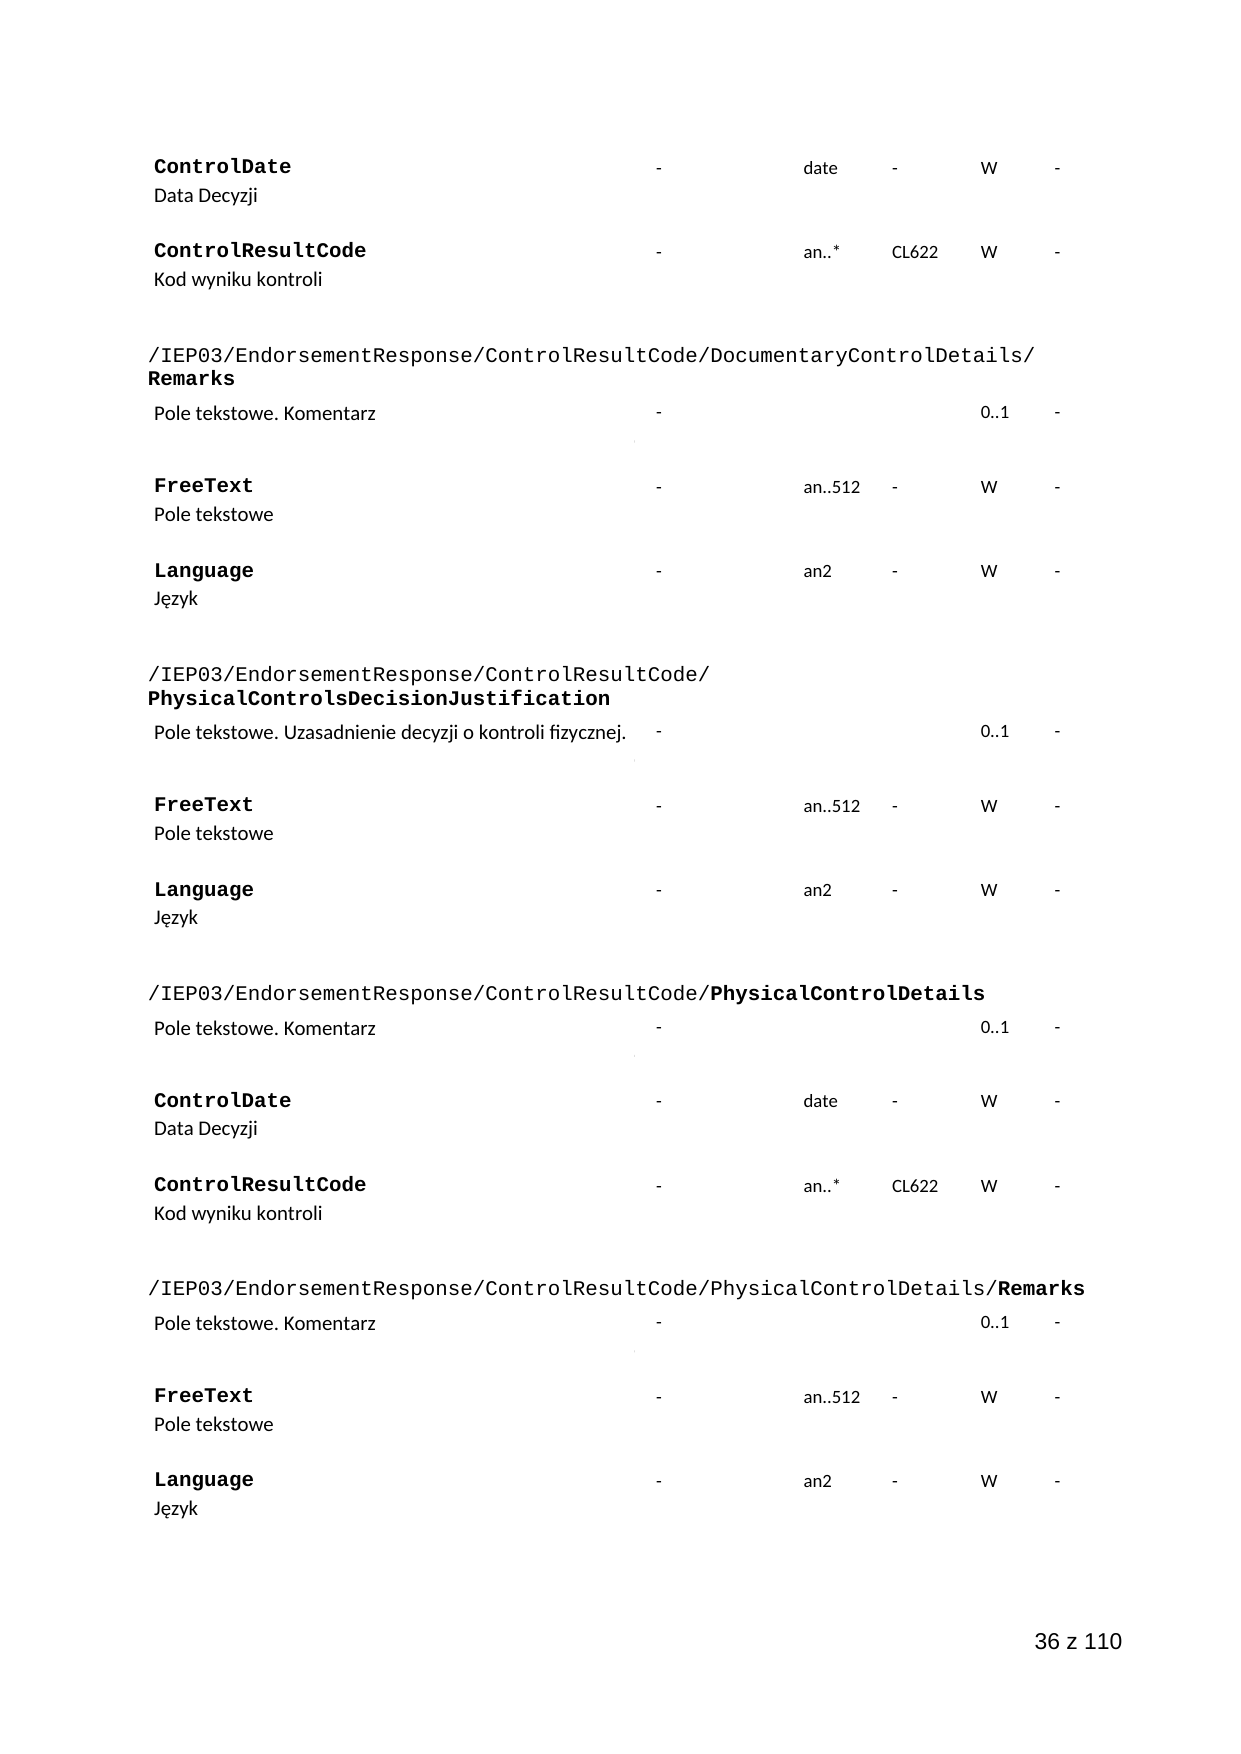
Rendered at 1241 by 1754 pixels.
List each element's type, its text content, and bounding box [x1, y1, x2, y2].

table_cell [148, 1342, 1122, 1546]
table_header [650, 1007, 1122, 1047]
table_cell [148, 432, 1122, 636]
text /IEP03/EndorsementResponse/ControlResultCode/DocumentaryControlDetails/Remarks [148, 345, 1122, 392]
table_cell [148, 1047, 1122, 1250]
text /IEP03/EndorsementResponse/ControlResultCode/PhysicalControlsDecisionJustification [148, 664, 1122, 711]
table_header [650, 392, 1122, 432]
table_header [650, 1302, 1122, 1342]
text /IEP03/EndorsementResponse/ControlResultCode/PhysicalControlDetails [148, 983, 1122, 1007]
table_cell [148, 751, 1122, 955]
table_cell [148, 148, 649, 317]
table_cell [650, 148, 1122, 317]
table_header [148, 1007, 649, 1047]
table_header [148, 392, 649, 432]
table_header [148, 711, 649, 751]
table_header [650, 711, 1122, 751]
text /IEP03/EndorsementResponse/ControlResultCode/PhysicalControlDetails/Remarks [148, 1278, 1122, 1302]
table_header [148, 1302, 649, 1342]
